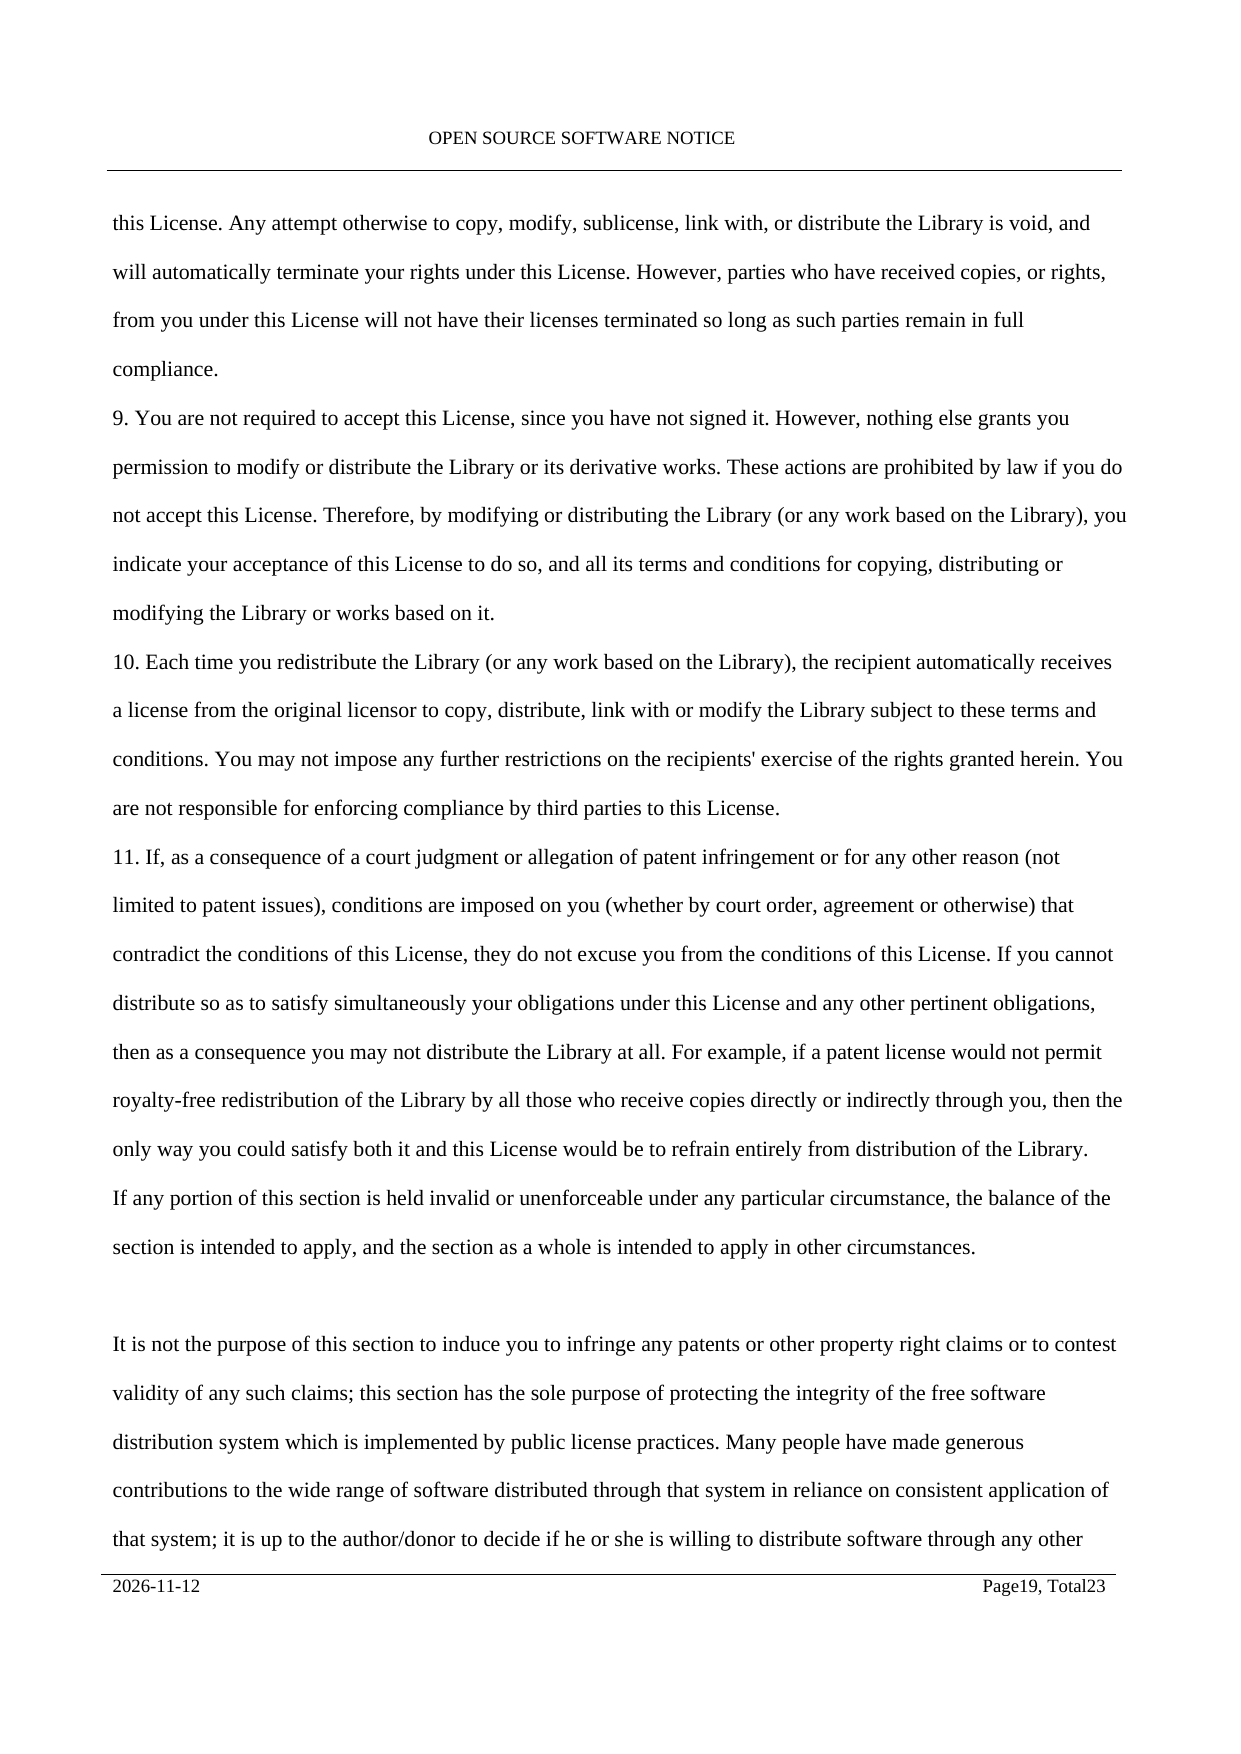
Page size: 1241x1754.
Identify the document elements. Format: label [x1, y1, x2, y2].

text [112, 206, 1128, 1555]
